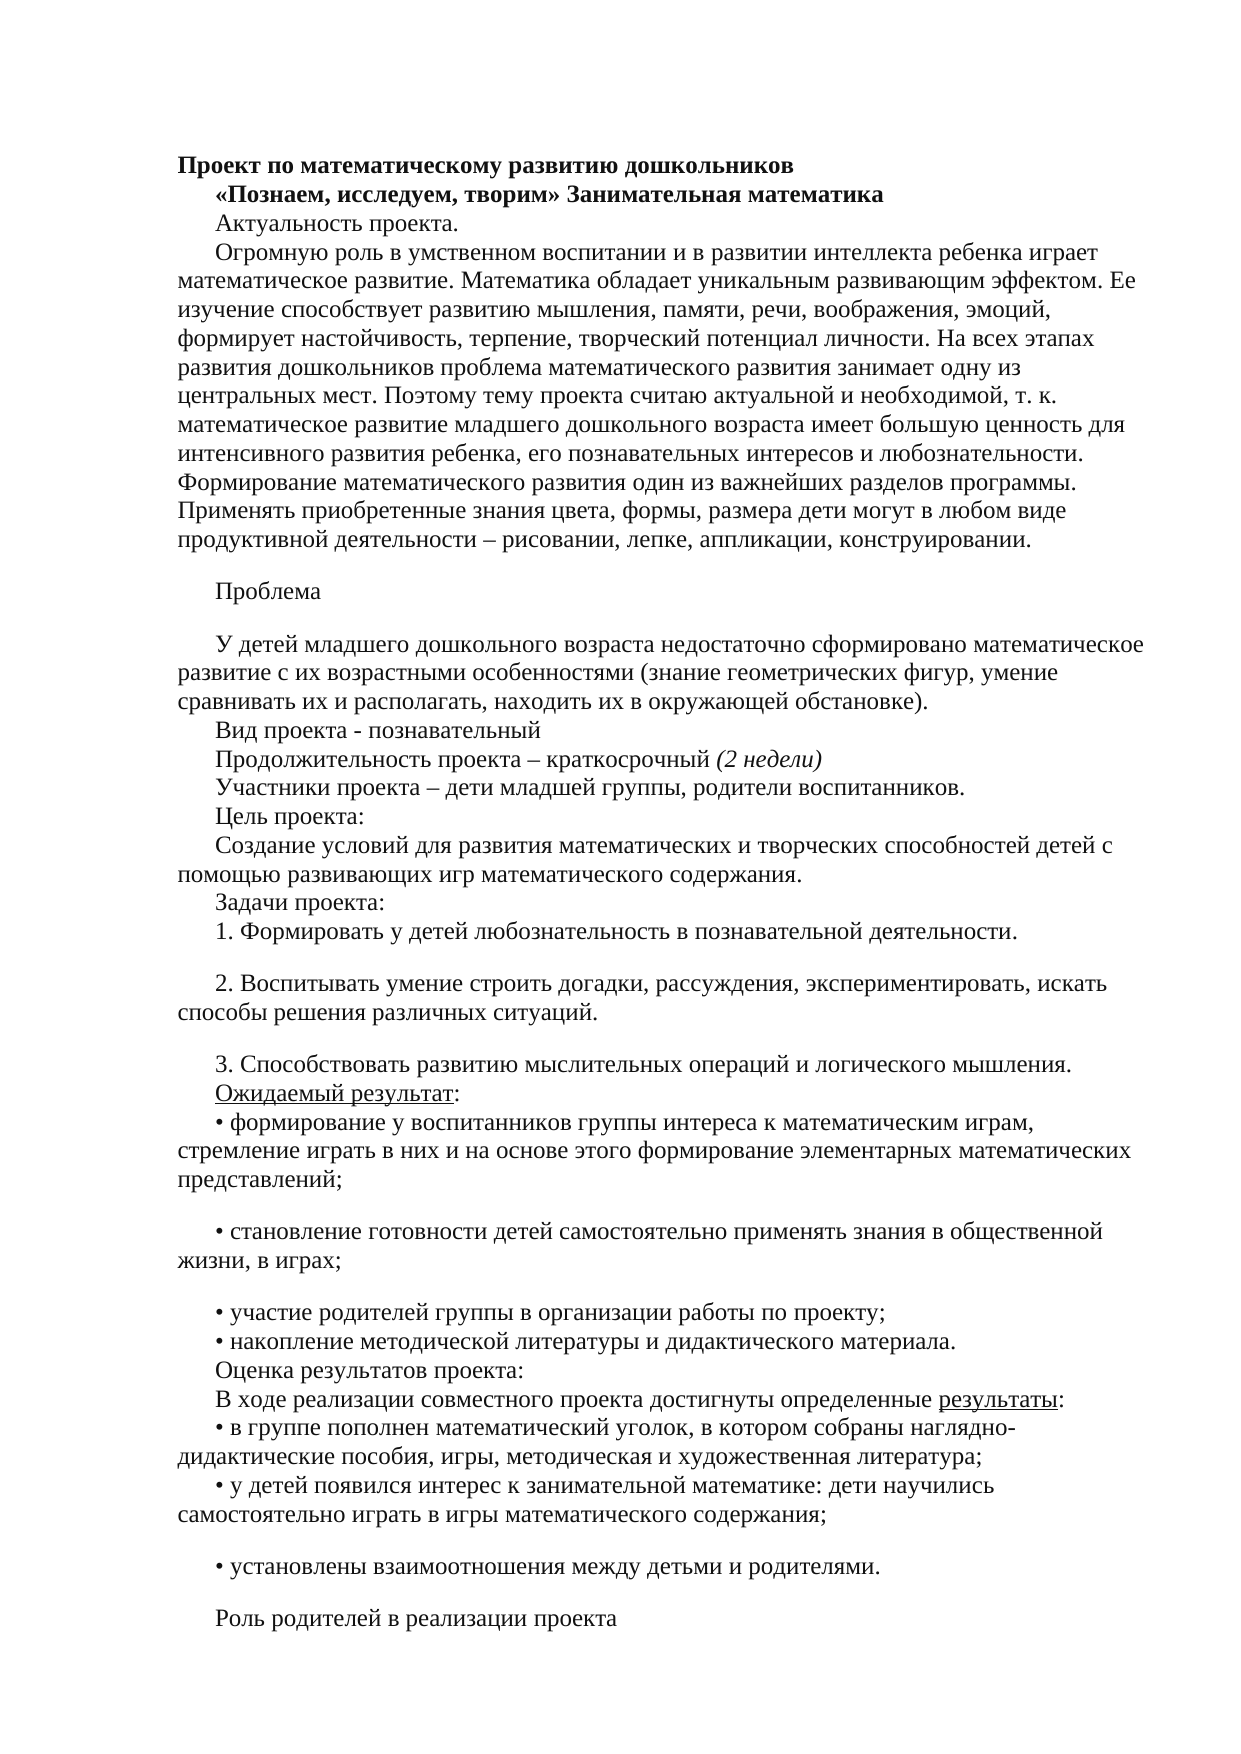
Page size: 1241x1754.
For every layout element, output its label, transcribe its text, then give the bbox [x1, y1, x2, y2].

text • у детей появился интерес к занимательной математике: дети научились самостоятельно играть в игры математического содержания; [177, 1470, 1152, 1527]
text У детей младшего дошкольного возраста недостаточно сформировано математическое развитие с их возрастными особенностями (знание геометрических фигур, умение сравнивать их и располагать, находить их в окружающей обстановке). [177, 629, 1152, 715]
text Ожидаемый результат: [177, 1078, 1152, 1107]
text Проблема [177, 576, 1152, 605]
text Вид проекта - познавательный [177, 715, 1152, 744]
text 1. Формировать у детей любознательность в познавательной деятельности. [177, 916, 1152, 945]
text Актуальность проекта. [177, 208, 1152, 237]
text Участники проекта – дети младшей группы, родители воспитанников. [177, 772, 1152, 801]
text • накопление методической литературы и дидактического материала. [177, 1326, 1152, 1355]
text 3. Способствовать развитию мыслительных операций и логического мышления. [177, 1049, 1152, 1078]
text • становление готовности детей самостоятельно применять знания в общественной жизни, в играх; [177, 1216, 1152, 1274]
text В ходе реализации совместного проекта достигнуты определенные результаты: [177, 1384, 1152, 1412]
text Роль родителей в реализации проекта [177, 1603, 1152, 1632]
text Проект по математическому развитию дошкольников [177, 118, 1152, 179]
text Создание условий для развития математических и творческих способностей детей с помощью развивающих игр математического содержания. [177, 830, 1152, 887]
text • установлены взаимоотношения между детьми и родителями. [177, 1551, 1152, 1579]
text • участие родителей группы в организации работы по проекту; [177, 1297, 1152, 1326]
text Оценка результатов проекта: [177, 1355, 1152, 1384]
text • в группе пополнен математический уголок, в котором собраны наглядно-дидактические пособия, игры, методическая и художественная литература; [177, 1412, 1152, 1470]
text «Познаем, исследуем, творим» Занимательная математика [177, 179, 1152, 208]
text Задачи проекта: [177, 887, 1152, 916]
text • формирование у воспитанников группы интереса к математическим играм, стремление играть в них и на основе этого формирование элементарных математических представлений; [177, 1107, 1152, 1193]
text Цель проекта: [177, 801, 1152, 830]
text 2. Воспитывать умение строить догадки, рассуждения, экспериментировать, искать способы решения различных ситуаций. [177, 968, 1152, 1026]
text Огромную роль в умственном воспитании и в развитии интеллекта ребенка играет математическое развитие. Математика обладает уникальным развивающим эффектом. Ее изучение способствует развитию мышления, памяти, речи, воображения, эмоций, формирует настойчивость, терпение, творческий потенциал личности. На всех этапах развития дошкольников проблема математического развития занимает одну из центральных мест. Поэтому тему проекта считаю актуальной и необходимой, т. к. математическое развитие младшего дошкольного возраста имеет большую ценность для интенсивного развития ребенка, его познавательных интересов и любознательности. Формирование математического развития один из важнейших разделов программы. Применять приобретенные знания цвета, формы, размера дети могут в любом виде продуктивной деятельности – рисовании, лепке, аппликации, конструировании. [177, 237, 1152, 553]
text Продолжительность проекта – краткосрочный (2 недели) [177, 744, 1152, 772]
